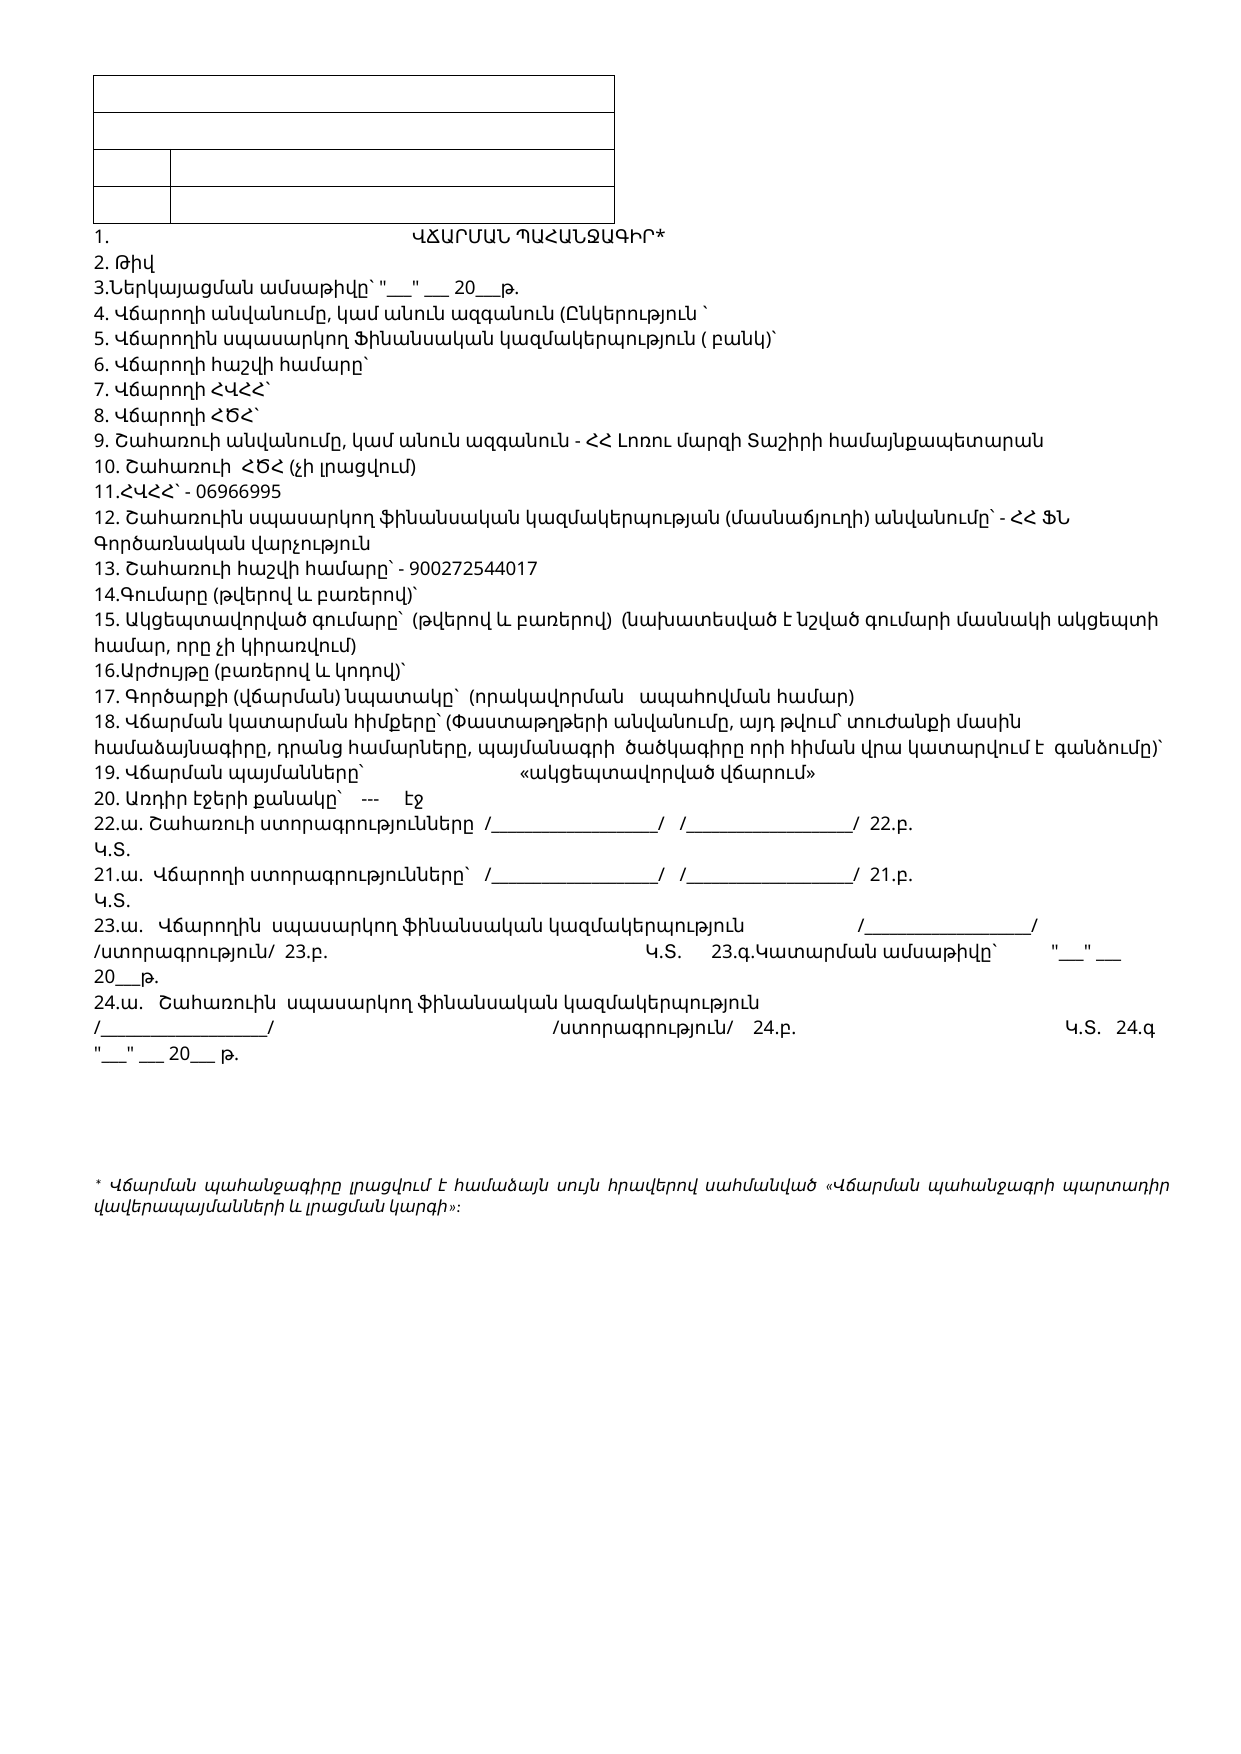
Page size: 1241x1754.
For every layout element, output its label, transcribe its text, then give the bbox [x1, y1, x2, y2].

text * Վճարման պահանջագիրը լրացվում է համաձայն սույն հրավերով սահմանված «Վճարման պահանջագրի պարտադիր վավերապայմանների և լրացման կարգի»: [94, 1176, 1171, 1216]
